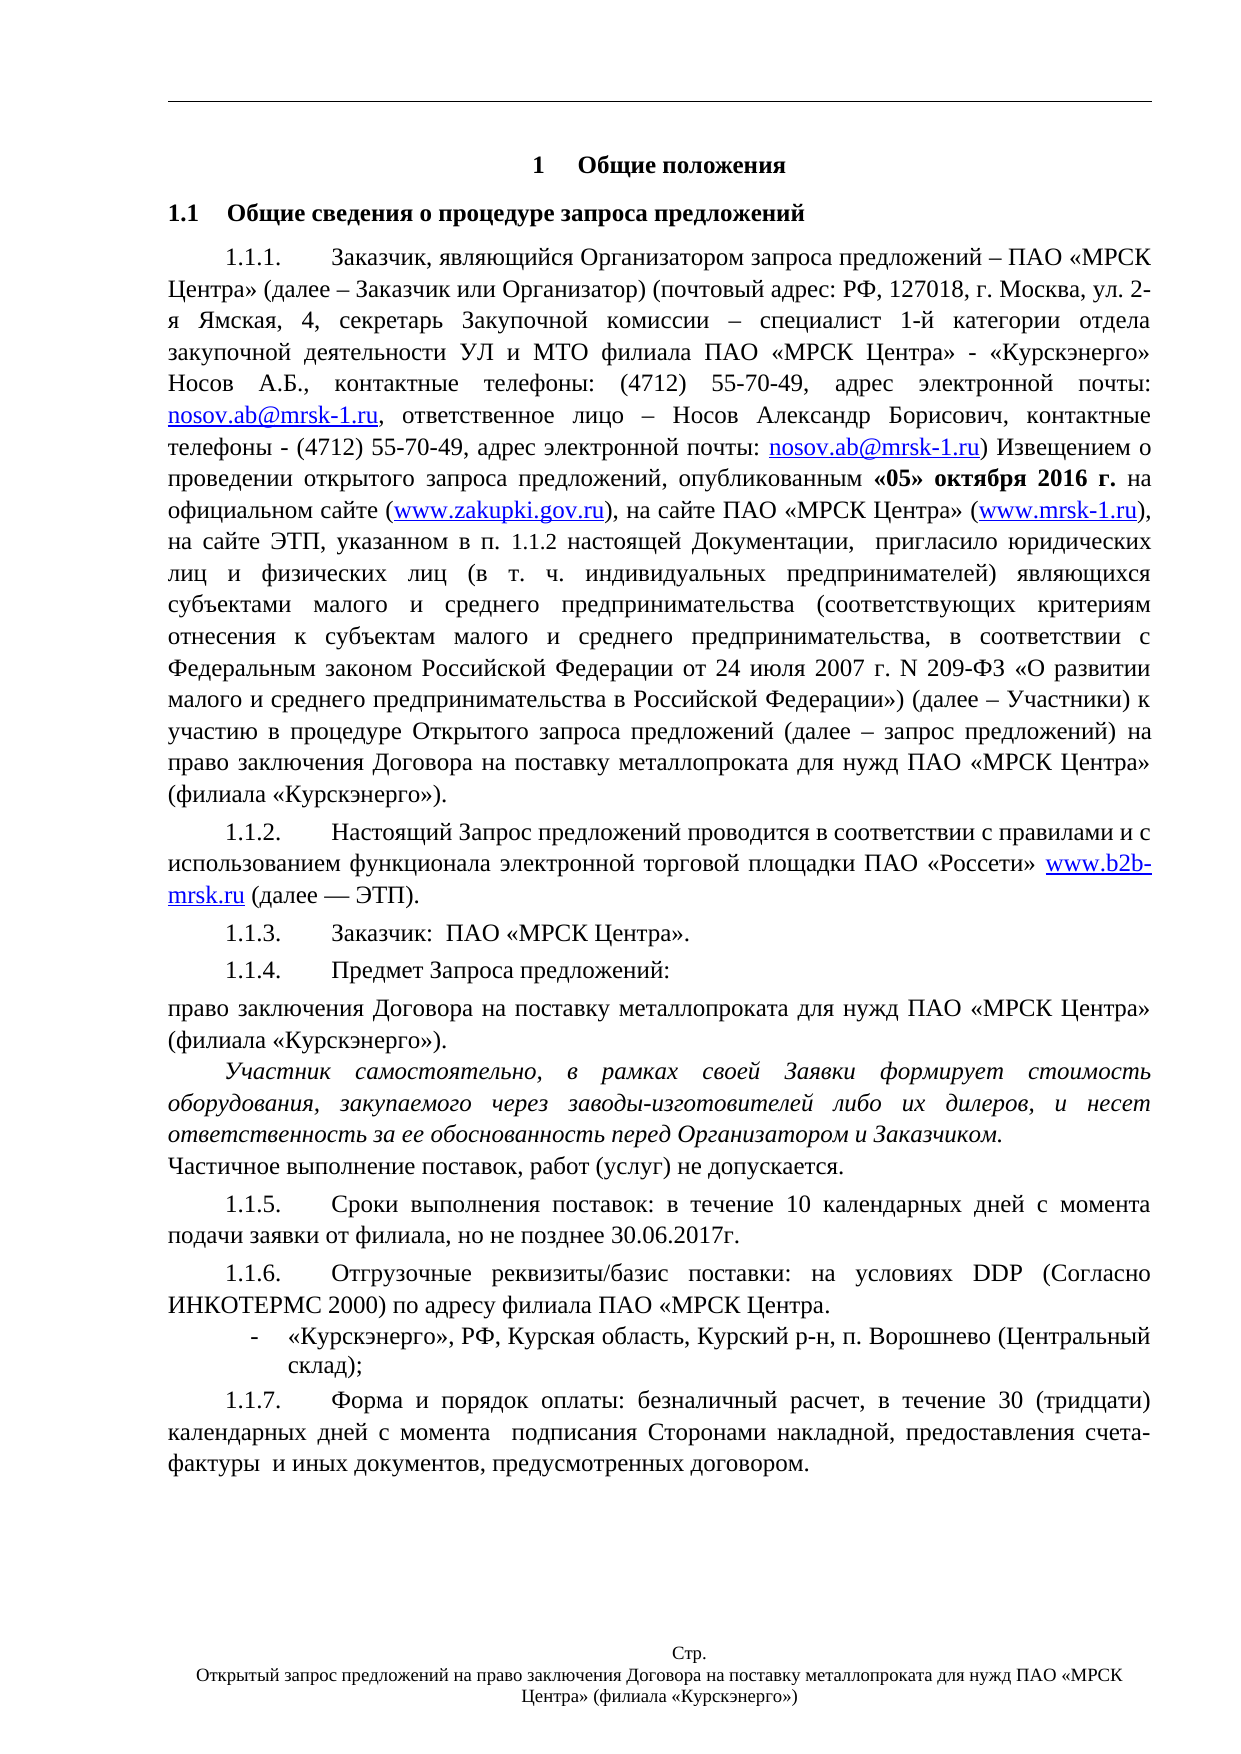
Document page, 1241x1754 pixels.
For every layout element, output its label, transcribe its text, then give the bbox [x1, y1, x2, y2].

list Сроки выполнения поставок: в течение 10 календарных дней с момента подачи заявки от филиала, но не позднее 30.06.2017г. [168, 1189, 1152, 1249]
list Предмет Запроса предложений: [168, 955, 1152, 984]
subtitle Общие положения [166, 150, 1152, 179]
text право заключения Договора на поставку металлопроката для нужд ПАО «МРСК Центра» (филиала «Курскэнерго»). [168, 993, 1152, 1053]
list Заказчик, являющийся Организатором запроса предложений – ПАО «МРСК Центра» (далее – Заказчик или Организатор) (почтовый адрес: РФ, 127018, г. Москва, ул. 2-я Ямская, 4, секретарь Закупочной комиссии – специалист 1-й категории отдела закупочной деятельности УЛ и МТО филиала ПАО «МРСК Центра» - «Курскэнерго» Носов А.Б., контактные телефоны: (4712) 55-70-49, адрес электронной почты: nosov.ab@mrsk-1.ru, ответственное лицо – Носов Александр Борисович, контактные телефоны - (4712) 55-70-49, адрес электронной почты: nosov.ab@mrsk-1.ru) Извещением о проведении открытого запроса предложений, опубликованным «05» октября 2016 г. на официальном сайте (www.zakupki.gov.ru), на сайте ПАО «МРСК Центра» (www.mrsk-1.ru), на сайте ЭТП, указанном в п. 1.1.2 настоящей Документации, пригласило юридических лиц и физических лиц (в т. ч. индивидуальных предпринимателей) являющихся субъектами малого и среднего предпринимательства (соответствующих критериям отнесения к субъектам малого и среднего предпринимательства, в соответствии с Федеральным законом Российской Федерации от 24 июля 2007 г. N 209-ФЗ «О развитии малого и среднего предпринимательства в Российской Федерации») (далее – Участники) к участию в процедуре Открытого запроса предложений (далее – запрос предложений) на право заключения Договора на поставку металлопроката для нужд ПАО «МРСК Центра» (филиала «Курскэнерго»). [168, 242, 1152, 808]
text Участник самостоятельно, в рамках своей Заявки формирует стоимость оборудования, закупаемого через заводы-изготовителей либо их дилеров, и несет ответственность за ее обоснованность перед Организатором и Заказчиком. [168, 1056, 1152, 1148]
list Настоящий Запрос предложений проводится в соответствии с правилами и с использованием функционала электронной торговой площадки ПАО «Россети» www.b2b-mrsk.ru (далее — ЭТП). [168, 817, 1152, 908]
list «Курскэнерго», РФ, Курская область, Курский р-н, п. Ворошнево (Центральный склад); [250, 1321, 1152, 1379]
list Частичное выполнение поставок, работ (услуг) не допускается. [168, 1151, 1152, 1180]
list Отгрузочные реквизиты/базис поставки: на условиях DDP (Согласно ИНКОТЕРМС 2000) по адресу филиала ПАО «МРСК Центра. [168, 1258, 1152, 1318]
subtitle Общие сведения о процедуре запроса предложений [168, 198, 1152, 227]
list Заказчик: ПАО «МРСК Центра». [168, 918, 1152, 946]
list Форма и порядок оплаты: безналичный расчет, в течение 30 (тридцати) календарных дней с момента подписания Сторонами накладной, предоставления счета-фактуры и иных документов, предусмотренных договором. [168, 1385, 1152, 1477]
